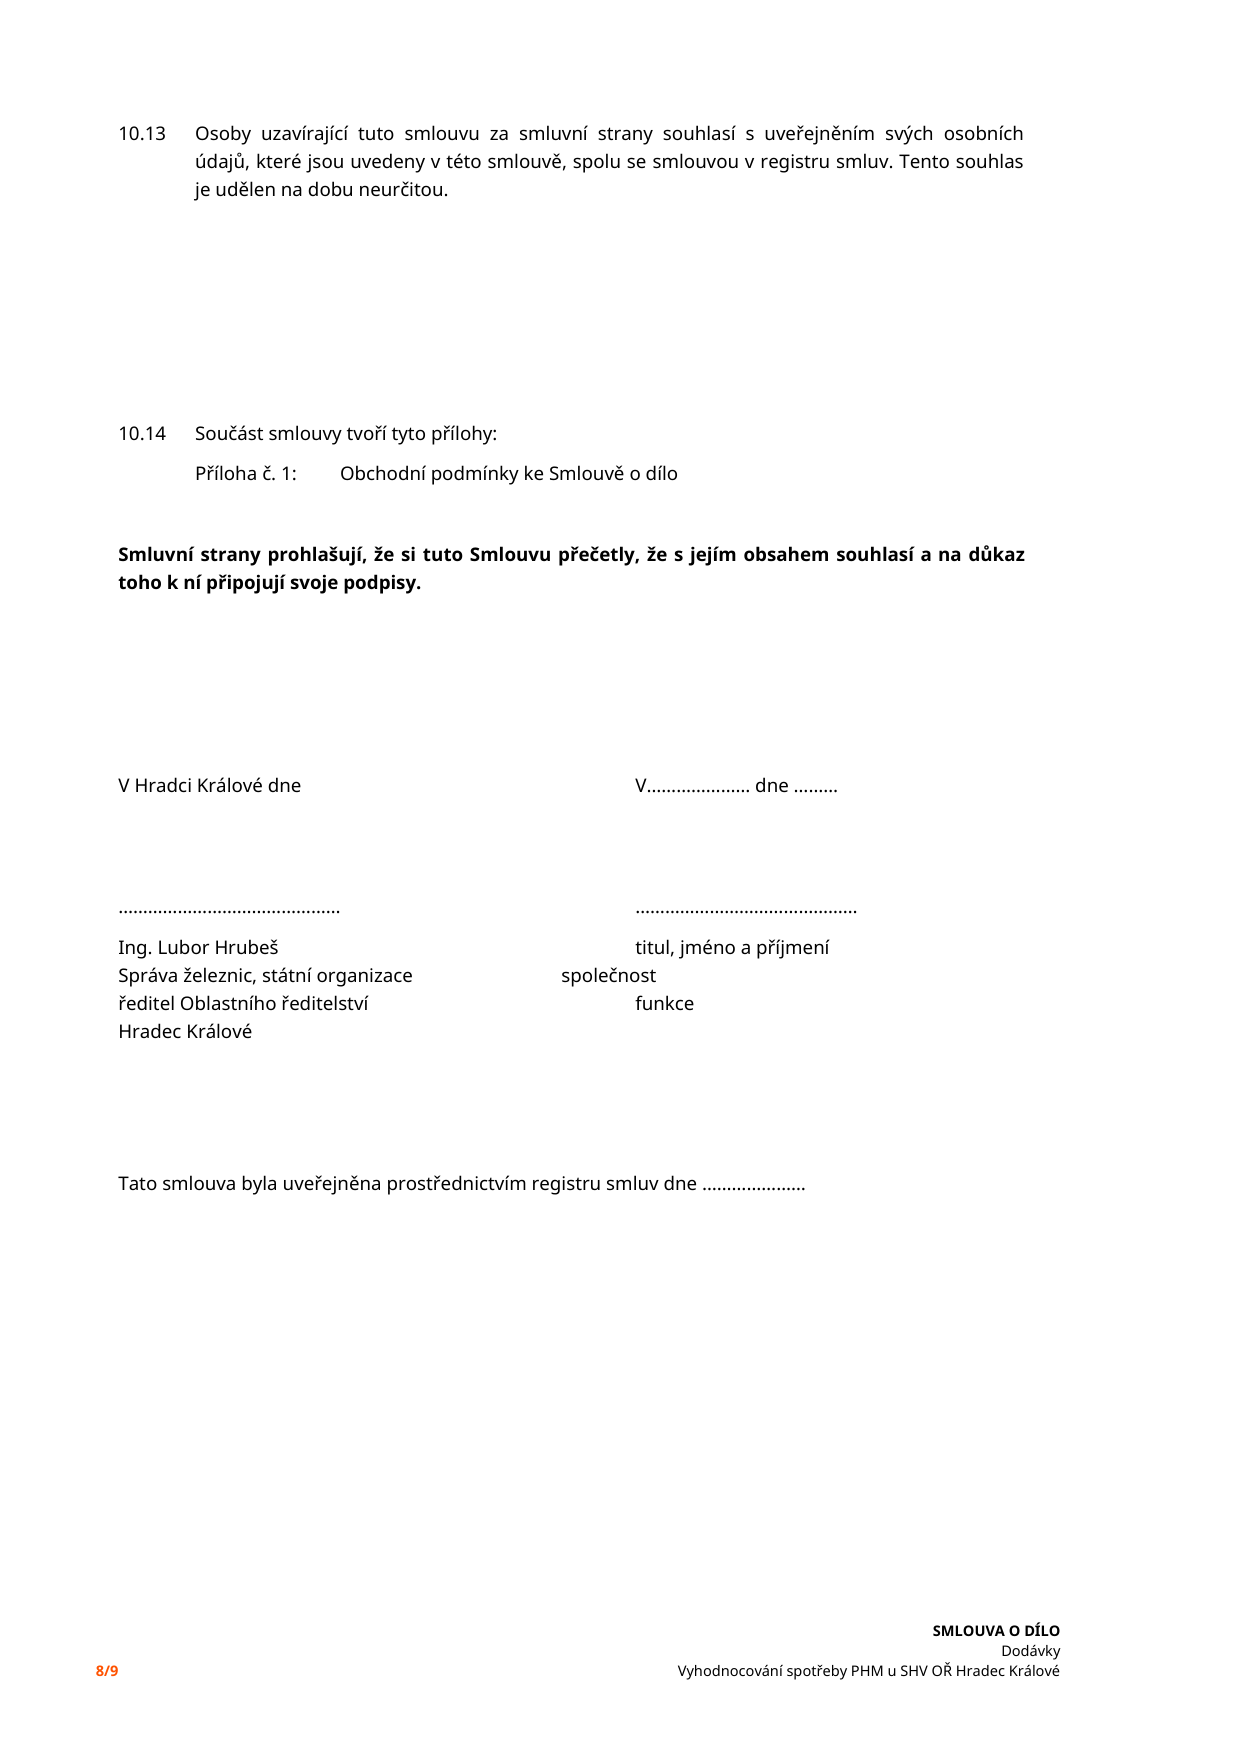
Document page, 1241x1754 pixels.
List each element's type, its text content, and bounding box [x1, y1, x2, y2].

text Smluvní strany prohlašují, že si tuto Smlouvu přečetly, že s jejím obsahem souhlasí a na důkaz toho k ní připojují svoje podpisy. [118, 541, 1024, 595]
text Hradec Králové [118, 1018, 1024, 1044]
text ……………………………………… ……………………………………… [118, 893, 1024, 919]
text Ing. Lubor Hrubeš titul, jméno a příjmení [118, 934, 1024, 959]
text Osoby uzavírající tuto smlouvu za smluvní strany souhlasí s uveřejněním svých osobních údajů, které jsou uvedeny v této smlouvě, spolu se smlouvou v registru smluv. Tento souhlas je udělen na dobu neurčitou. [118, 121, 1024, 202]
text ředitel Oblastního ředitelství funkce [118, 990, 1024, 1016]
text Tato smlouva byla uveřejněna prostřednictvím registru smluv dne ………………… [118, 1171, 1024, 1196]
list Příloha č. 1: Obchodní podmínky ke Smlouvě o dílo [195, 460, 1024, 486]
text Součást smlouvy tvoří tyto přílohy: [118, 420, 1024, 445]
text V Hradci Králové dne V………………… dne ……… [118, 772, 1024, 797]
text Správa železnic, státní organizace společnost [118, 962, 1024, 988]
